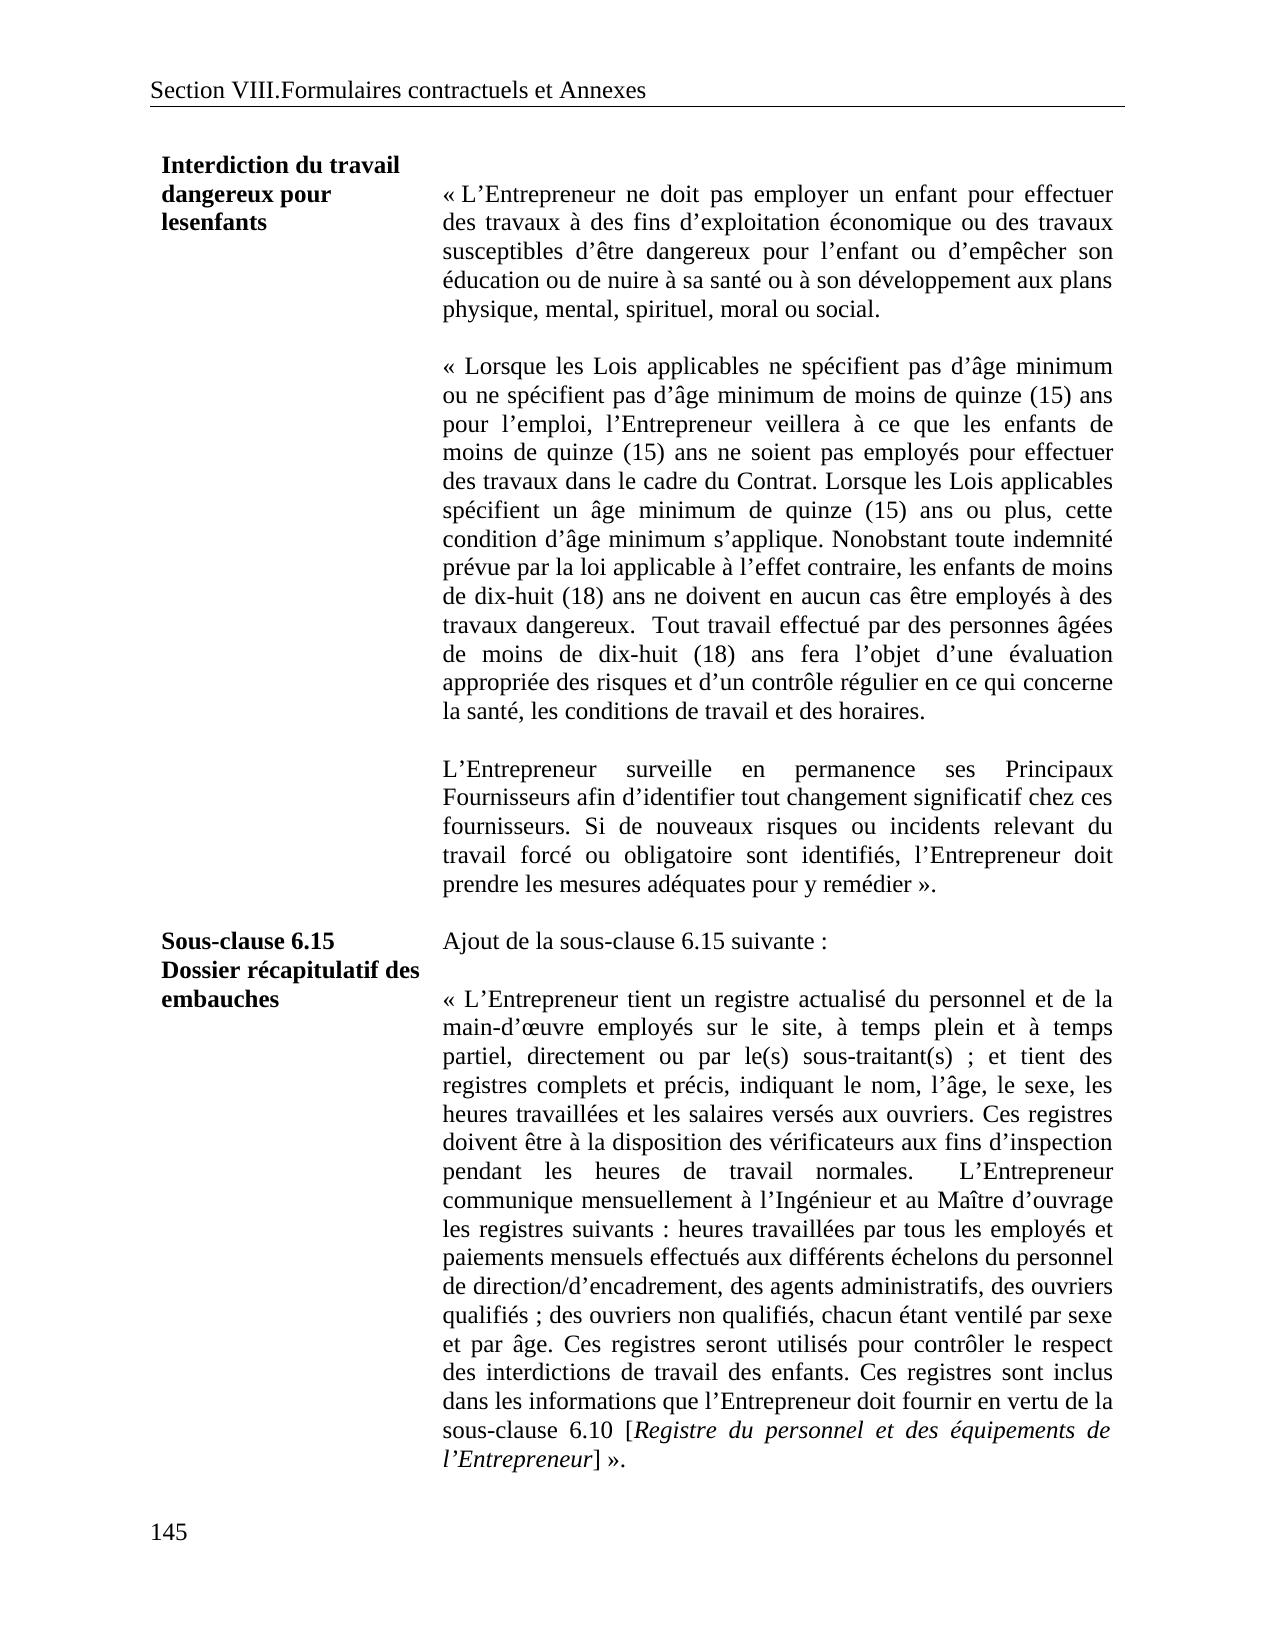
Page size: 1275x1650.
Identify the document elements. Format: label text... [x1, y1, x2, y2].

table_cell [150, 926, 431, 1472]
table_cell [150, 150, 431, 926]
